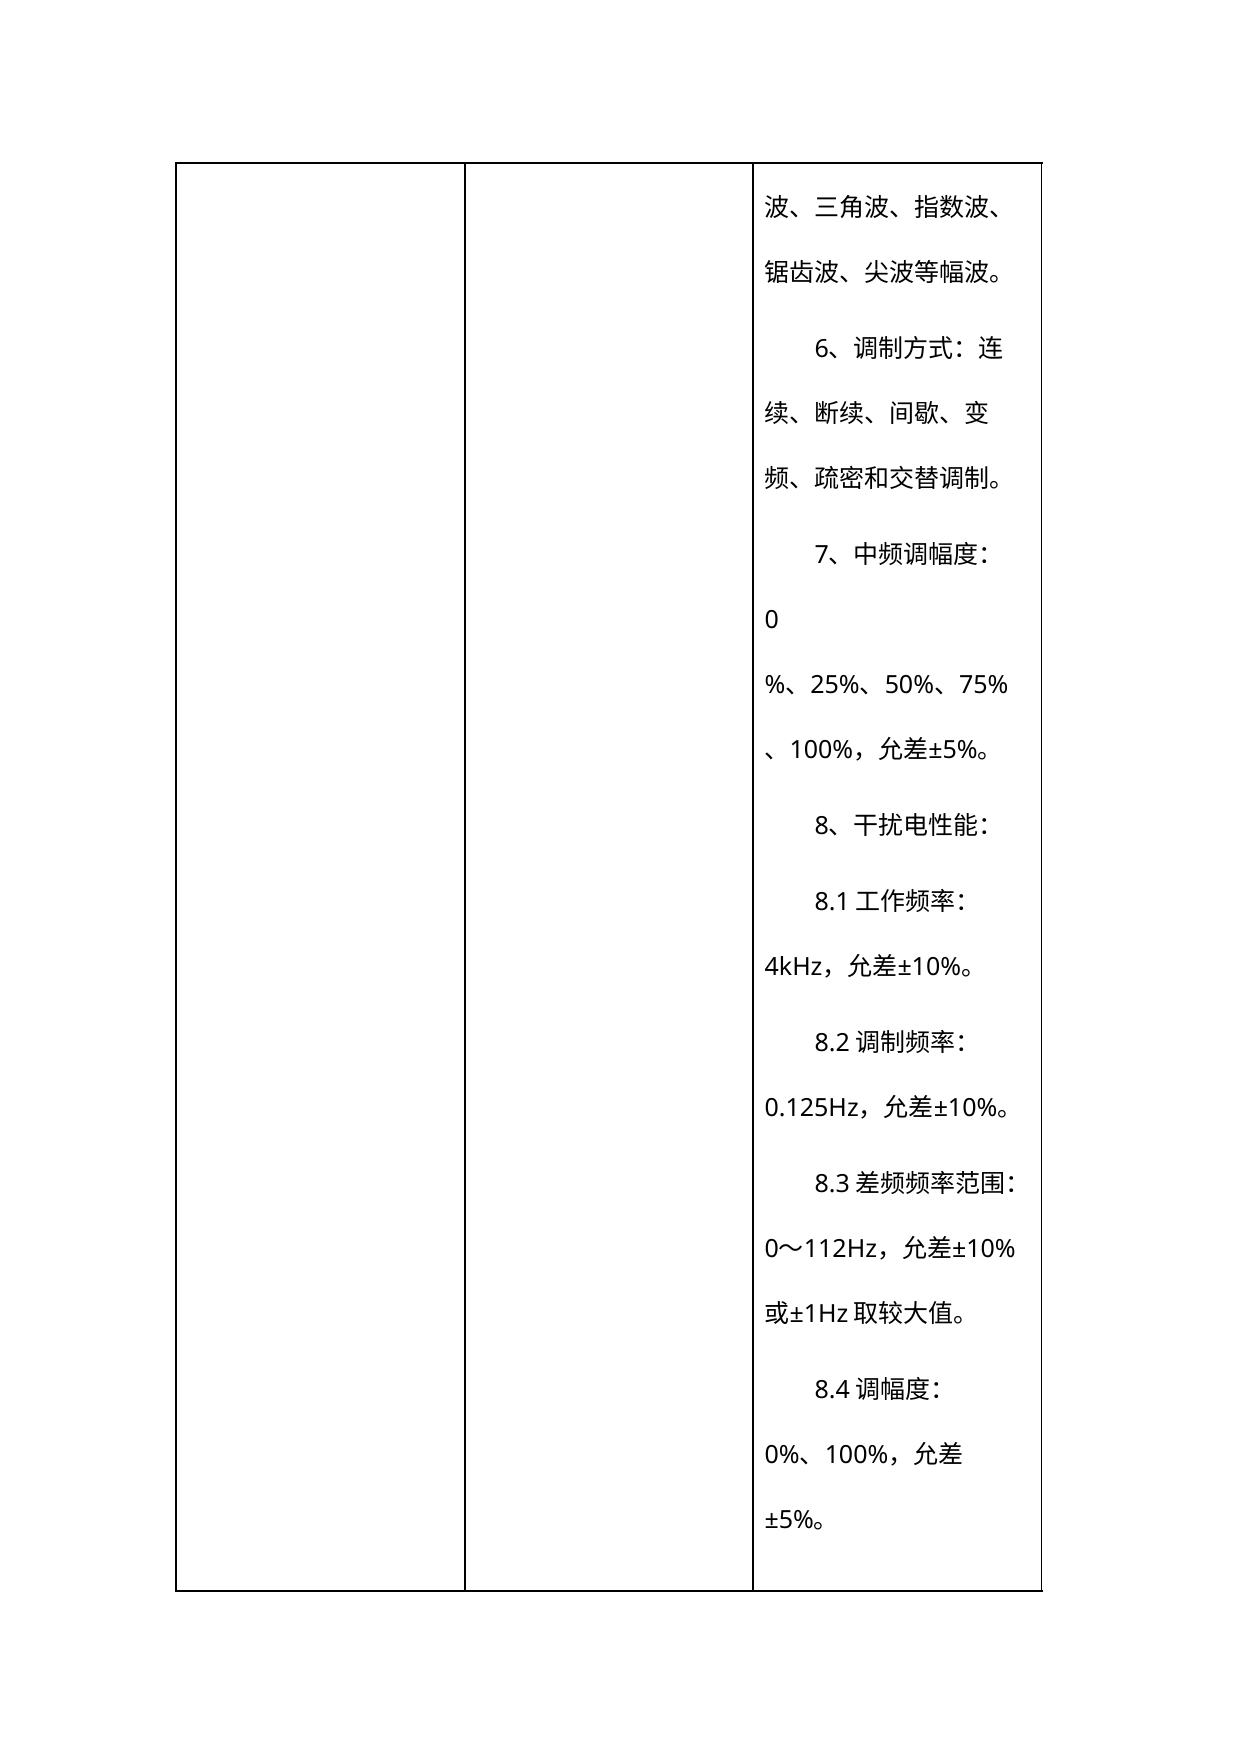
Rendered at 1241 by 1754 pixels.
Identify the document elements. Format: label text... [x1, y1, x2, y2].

table_cell 1 [177, 164, 464, 1590]
table_cell [466, 164, 752, 1590]
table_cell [754, 164, 1041, 1590]
